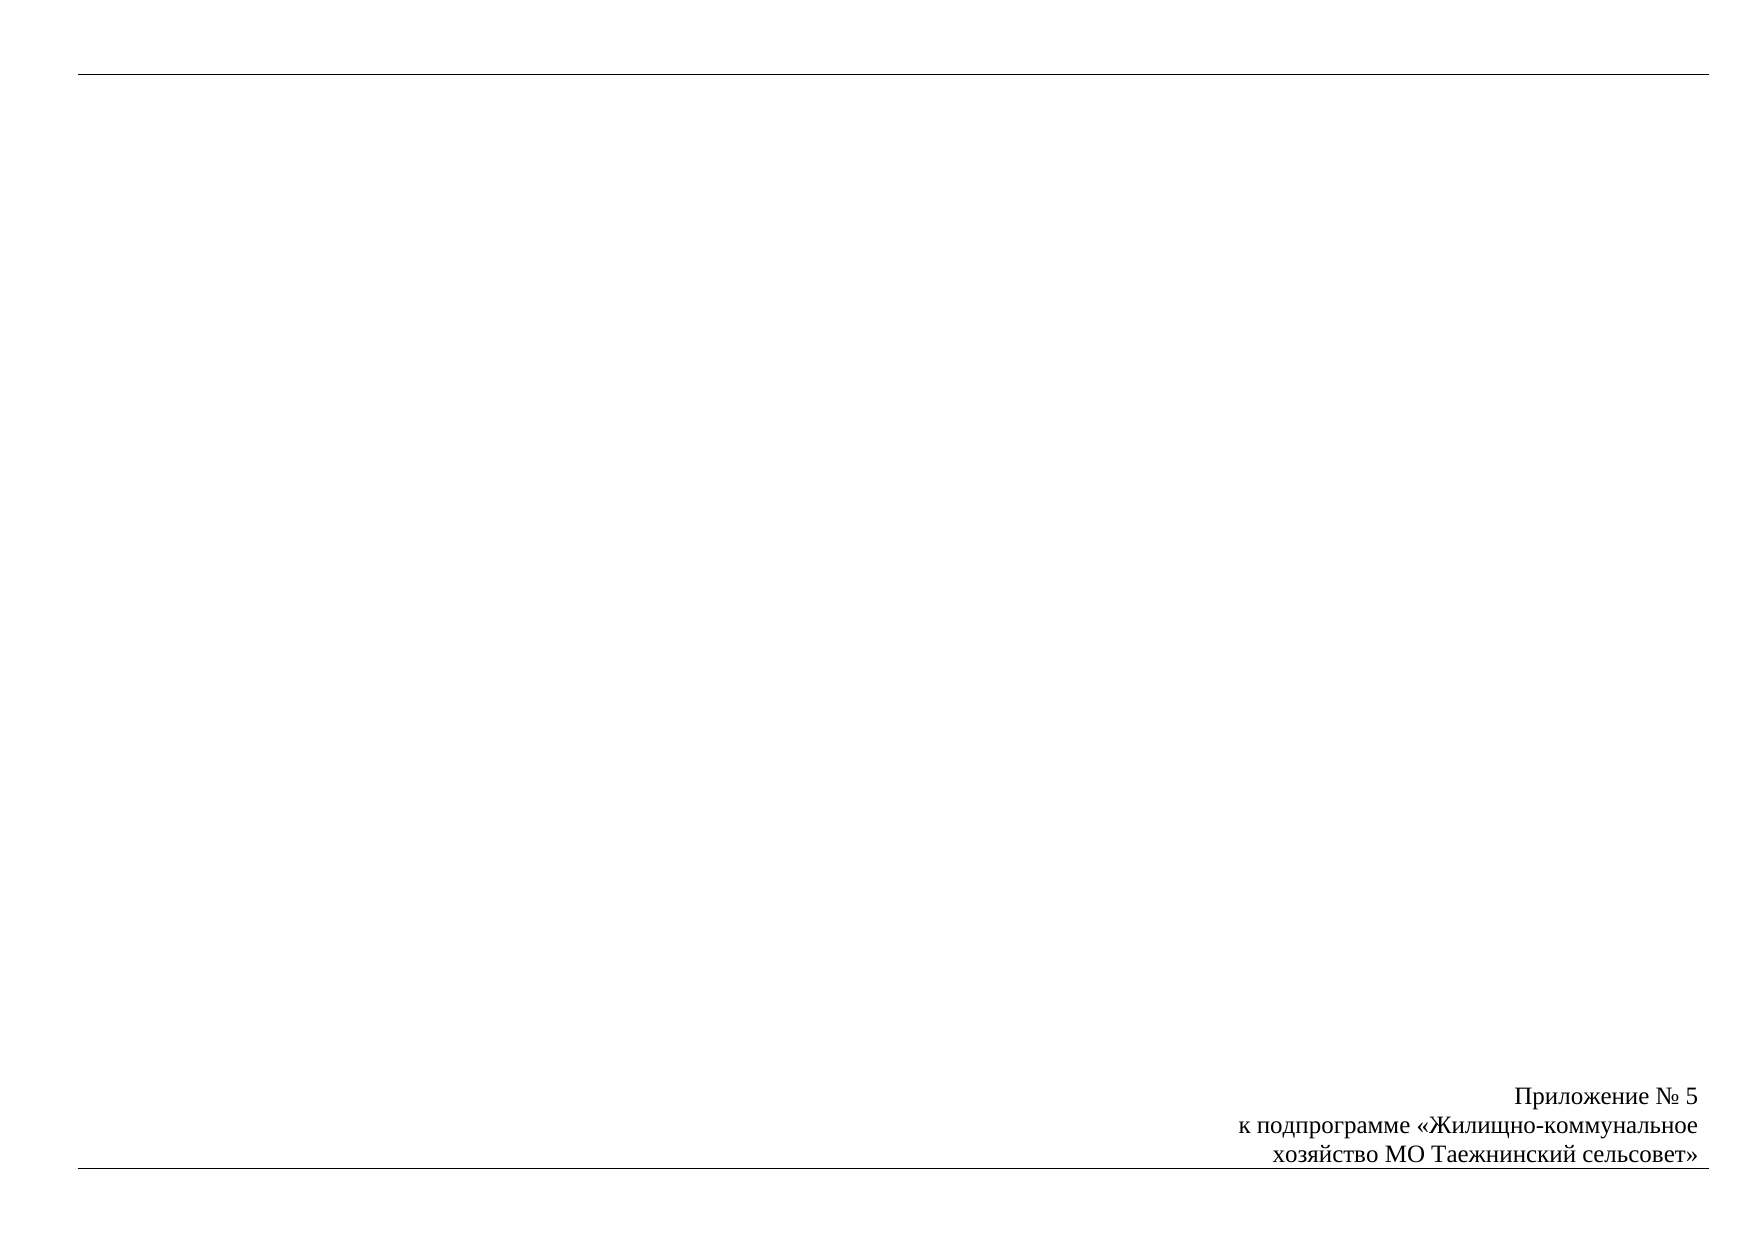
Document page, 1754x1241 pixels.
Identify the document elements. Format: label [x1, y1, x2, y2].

table_cell [78, 75, 1709, 1167]
